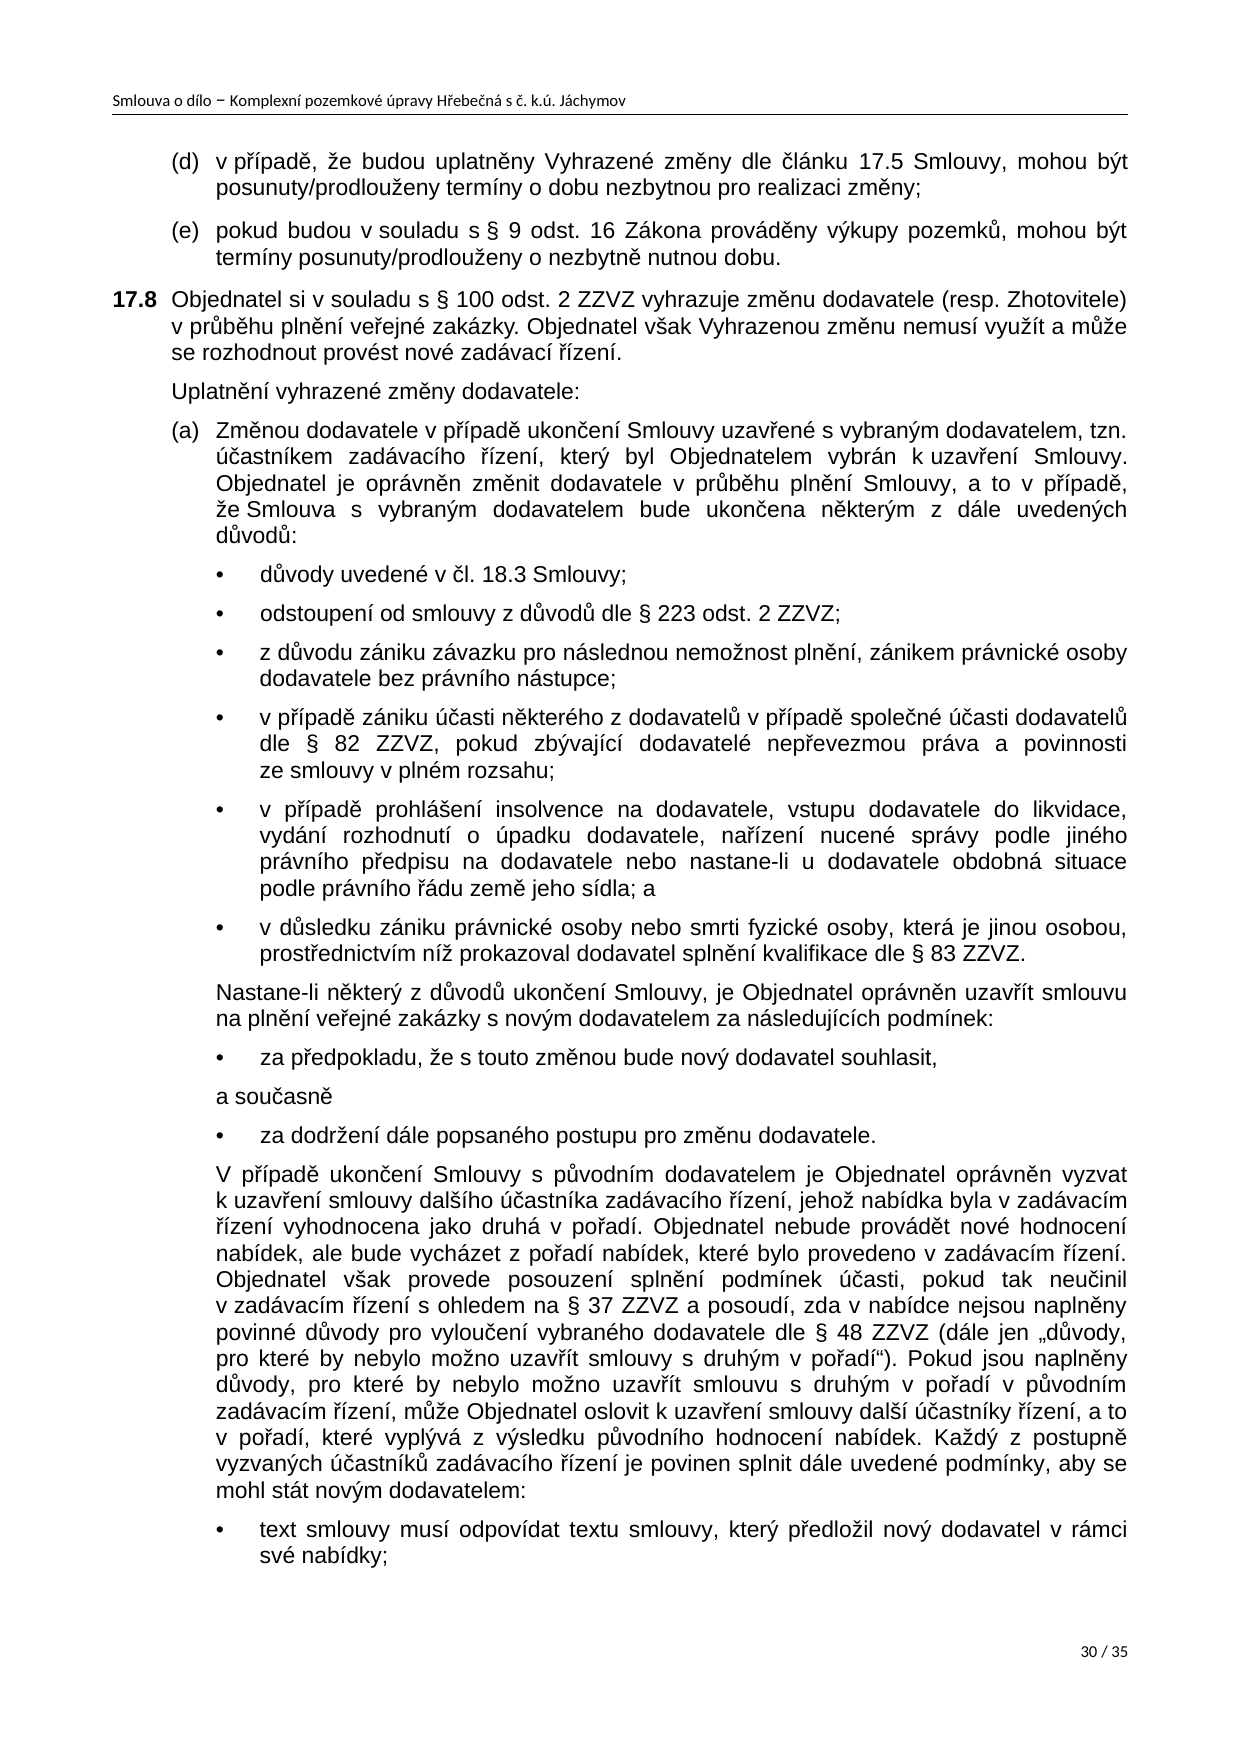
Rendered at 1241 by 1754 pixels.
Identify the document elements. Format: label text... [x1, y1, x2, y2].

list v případě, že budou uplatněny Vyhrazené změny dle článku 17.5 Smlouvy, mohou být posunuty/prodlouženy termíny o dobu nezbytnou pro realizaci změny; [171, 148, 1128, 200]
text Nastane-li některý z důvodů ukončení Smlouvy, je Objednatel oprávněn uzavřít smlouvu na plnění veřejné zakázky s novým dodavatelem za následujících podmínek: [216, 979, 1128, 1031]
list Uplatnění vyhrazené změny dodavatele: [112, 378, 1128, 404]
text Objednatel si v souladu s § 100 odst. 2 ZZVZ vyhrazuje změnu dodavatele (resp. Zhotovitele) v průběhu plnění veřejné zakázky. Objednatel však Vyhrazenou změnu nemusí využít a může se rozhodnout provést nové zadávací řízení. [112, 286, 1128, 366]
text • text smlouvy musí odpovídat textu smlouvy, který předložil nový dodavatel v rámci své nabídky; [216, 1516, 1128, 1568]
text a současně [186, 1083, 1128, 1109]
text • v případě zániku účasti některého z dodavatelů v případě společné účasti dodavatelů dle § 82 ZZVZ, pokud zbývající dodavatelé nepřevezmou práva a povinnosti ze smlouvy v plném rozsahu; [216, 704, 1128, 783]
text • důvody uvedené v čl. 18.3 Smlouvy; [216, 561, 1128, 587]
text • za dodržení dále popsaného postupu pro změnu dodavatele. [216, 1122, 1128, 1148]
list Změnou dodavatele v případě ukončení Smlouvy uzavřené s vybraným dodavatelem, tzn. účastníkem zadávacího řízení, který byl Objednatelem vybrán k uzavření Smlouvy. Objednatel je oprávněn změnit dodavatele v průběhu plnění Smlouvy, a to v případě, že Smlouva s vybraným dodavatelem bude ukončena některým z dále uvedených důvodů: [171, 417, 1128, 549]
text • v důsledku zániku právnické osoby nebo smrti fyzické osoby, která je jinou osobou, prostřednictvím níž prokazoval dodavatel splnění kvalifikace dle § 83 ZZVZ. [216, 913, 1128, 966]
list pokud budou v souladu s § 9 odst. 16 Zákona prováděny výkupy pozemků, mohou být termíny posunuty/prodlouženy o nezbytně nutnou dobu. [171, 217, 1128, 270]
text • v případě prohlášení insolvence na dodavatele, vstupu dodavatele do likvidace, vydání rozhodnutí o úpadku dodavatele, nařízení nucené správy podle jiného právního předpisu na dodavatele nebo nastane-li u dodavatele obdobná situace podle právního řádu země jeho sídla; a [216, 796, 1128, 901]
text • z důvodu zániku závazku pro následnou nemožnost plnění, zánikem právnické osoby dodavatele bez právního nástupce; [216, 639, 1128, 692]
text • za předpokladu, že s touto změnou bude nový dodavatel souhlasit, [216, 1044, 1128, 1070]
text • odstoupení od smlouvy z důvodů dle § 223 odst. 2 ZZVZ; [216, 600, 1128, 626]
text V případě ukončení Smlouvy s původním dodavatelem je Objednatel oprávněn vyzvat k uzavření smlouvy dalšího účastníka zadávacího řízení, jehož nabídka byla v zadávacím řízení vyhodnocena jako druhá v pořadí. Objednatel nebude provádět nové hodnocení nabídek, ale bude vycházet z pořadí nabídek, které bylo provedeno v zadávacím řízení. Objednatel však provede posouzení splnění podmínek účasti, pokud tak neučinil v zadávacím řízení s ohledem na § 37 ZZVZ a posoudí, zda v nabídce nejsou naplněny povinné důvody pro vyloučení vybraného dodavatele dle § 48 ZZVZ (dále jen „důvody, pro které by nebylo možno uzavřít smlouvy s druhým v pořadí“). Pokud jsou naplněny důvody, pro které by nebylo možno uzavřít smlouvu s druhým v pořadí v původním zadávacím řízení, může Objednatel oslovit k uzavření smlouvy další účastníky řízení, a to v pořadí, které vyplývá z výsledku původního hodnocení nabídek. Každý z postupně vyzvaných účastníků zadávacího řízení je povinen splnit dále uvedené podmínky, aby se mohl stát novým dodavatelem: [216, 1161, 1128, 1503]
